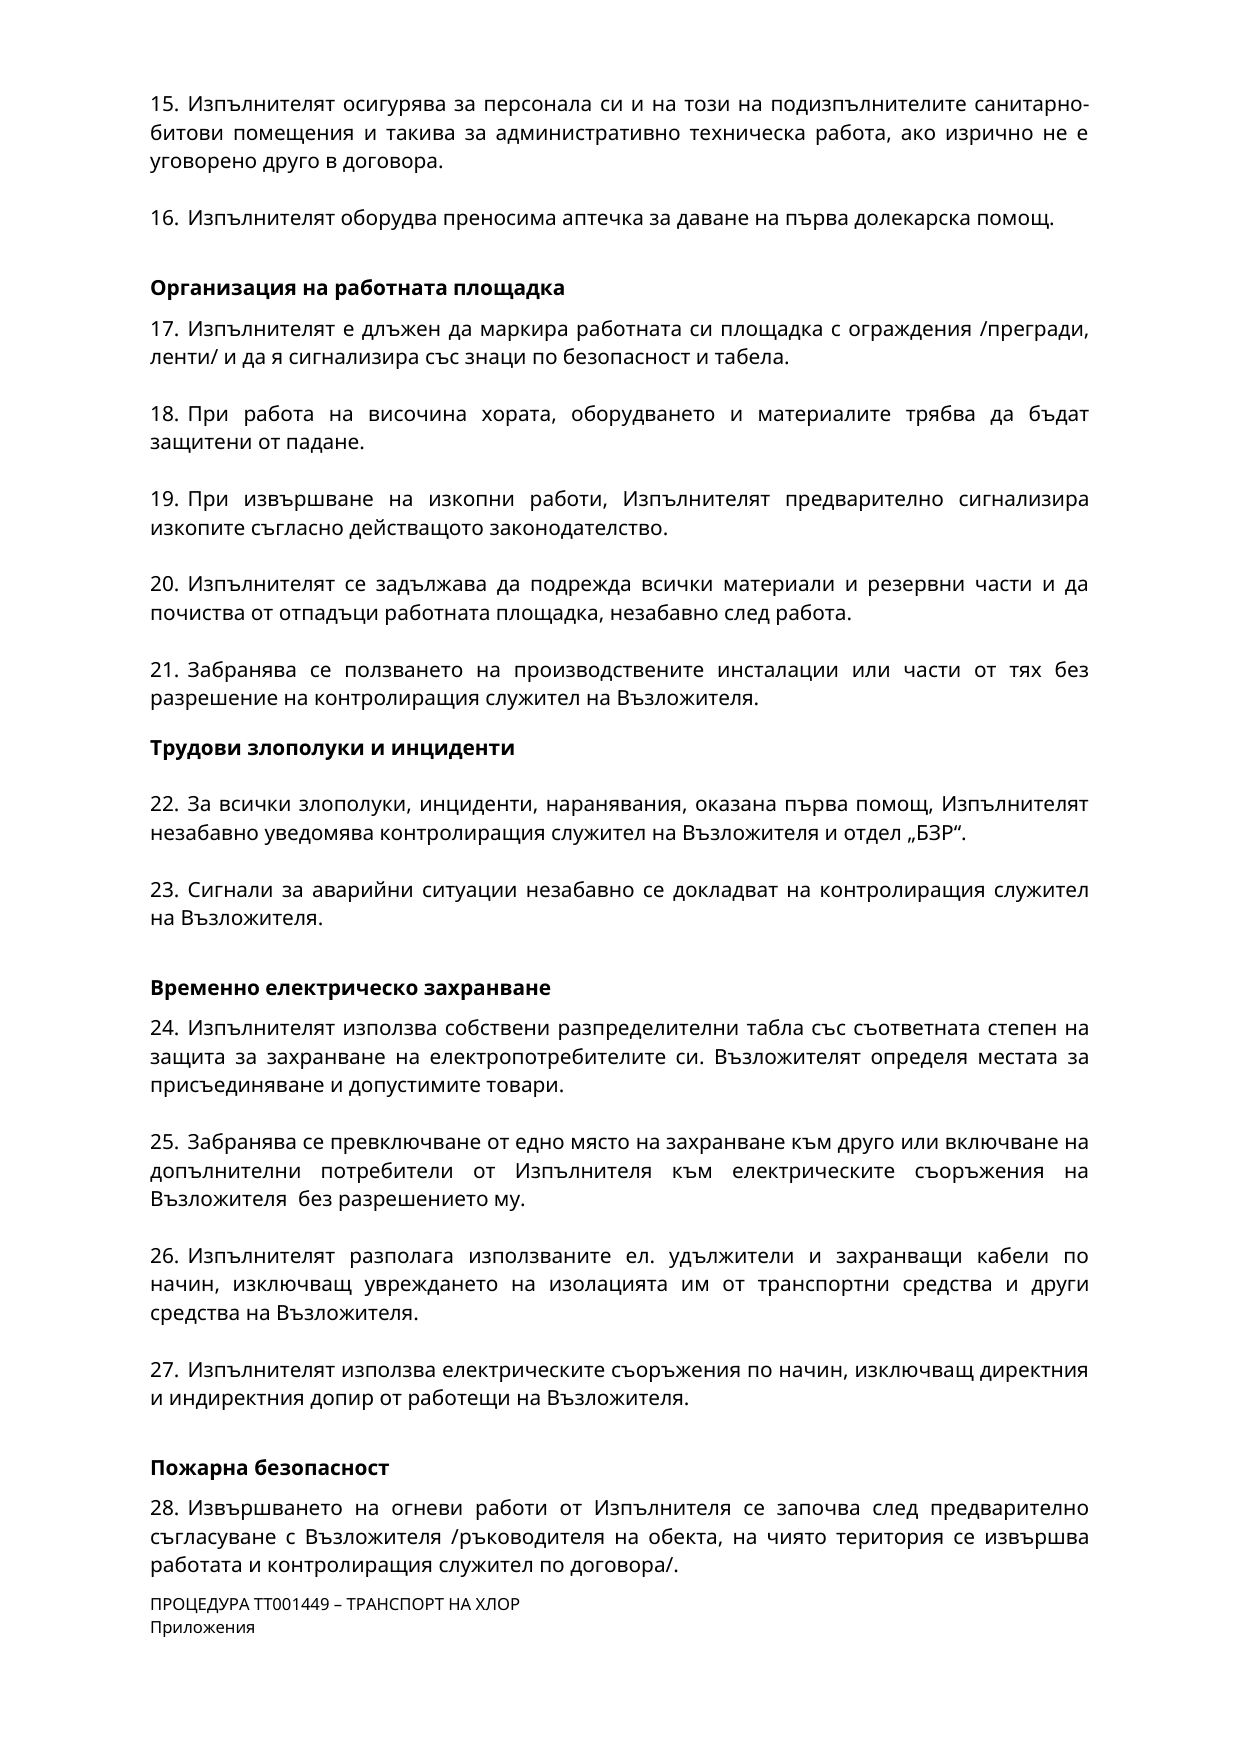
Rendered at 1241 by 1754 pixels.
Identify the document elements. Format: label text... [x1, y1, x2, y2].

list Изпълнителят разполага използваните ел. удължители и захранващи кабели по начин, изключващ увреждането на изолацията им от транспортни средства и други средства на Възложителя. [150, 1241, 1090, 1326]
text Организация на работната площадка [150, 273, 1090, 301]
list Изпълнителят използва собствени разпределителни табла със съответната степен на защита за захранване на електропотребителите си. Възложителят определя местата за присъединяване и допустимите товари. [150, 1013, 1090, 1099]
text Пожарна безопасност [150, 1453, 1090, 1481]
text Временно електрическо захранване [150, 973, 1090, 1001]
subtitle Трудови злополуки и инциденти [150, 733, 1090, 761]
list Извършването на огневи работи от Изпълнителя се започва след предварително съгласуване с Възложителя /ръководителя на обекта, на чиято територия се извършва работата и контролиращия служител по договора/. [150, 1493, 1090, 1579]
list Забранява се ползването на производствените инсталации или части от тях без разрешение на контролиращия служител на Възложителя. [150, 655, 1090, 712]
list Изпълнителят осигурява за персонала си и на този на подизпълнителите санитарно-битови помещения и такива за административно техническа работа, ако изрично не е уговорено друго в договора. [150, 89, 1090, 175]
list Забранява се превключване от едно място на захранване към друго или включване на допълнителни потребители от Изпълнителя към електрическите съоръжения на Възложителя без разрешението му. [150, 1127, 1090, 1213]
list Изпълнителят е длъжен да маркира работната си площадка с ограждения /прегради, ленти/ и да я сигнализира със знаци по безопасност и табела. [150, 314, 1090, 371]
list Сигнали за аварийни ситуации незабавно се докладват на контролиращия служител на Възложителя. [150, 875, 1090, 932]
list При извършване на изкопни работи, Изпълнителят предварително сигнализира изкопите съгласно действащото законодателство. [150, 484, 1090, 541]
list Изпълнителят използва електрическите съоръжения по начин, изключващ директния и индиректния допир от работещи на Възложителя. [150, 1355, 1090, 1412]
list За всички злополуки, инциденти, наранявания, оказана първа помощ, Изпълнителят незабавно уведомява контролиращия служител на Възложителя и отдел „БЗР“. [150, 789, 1090, 846]
list Изпълнителят оборудва преносима аптечка за даване на първа долекарска помощ. [150, 203, 1090, 232]
list Изпълнителят се задължава да подрежда всички материали и резервни части и да почиства от отпадъци работната площадка, незабавно след работа. [150, 569, 1090, 626]
list При работа на височина хората, оборудването и материалите трябва да бъдат защитени от падане. [150, 399, 1090, 456]
